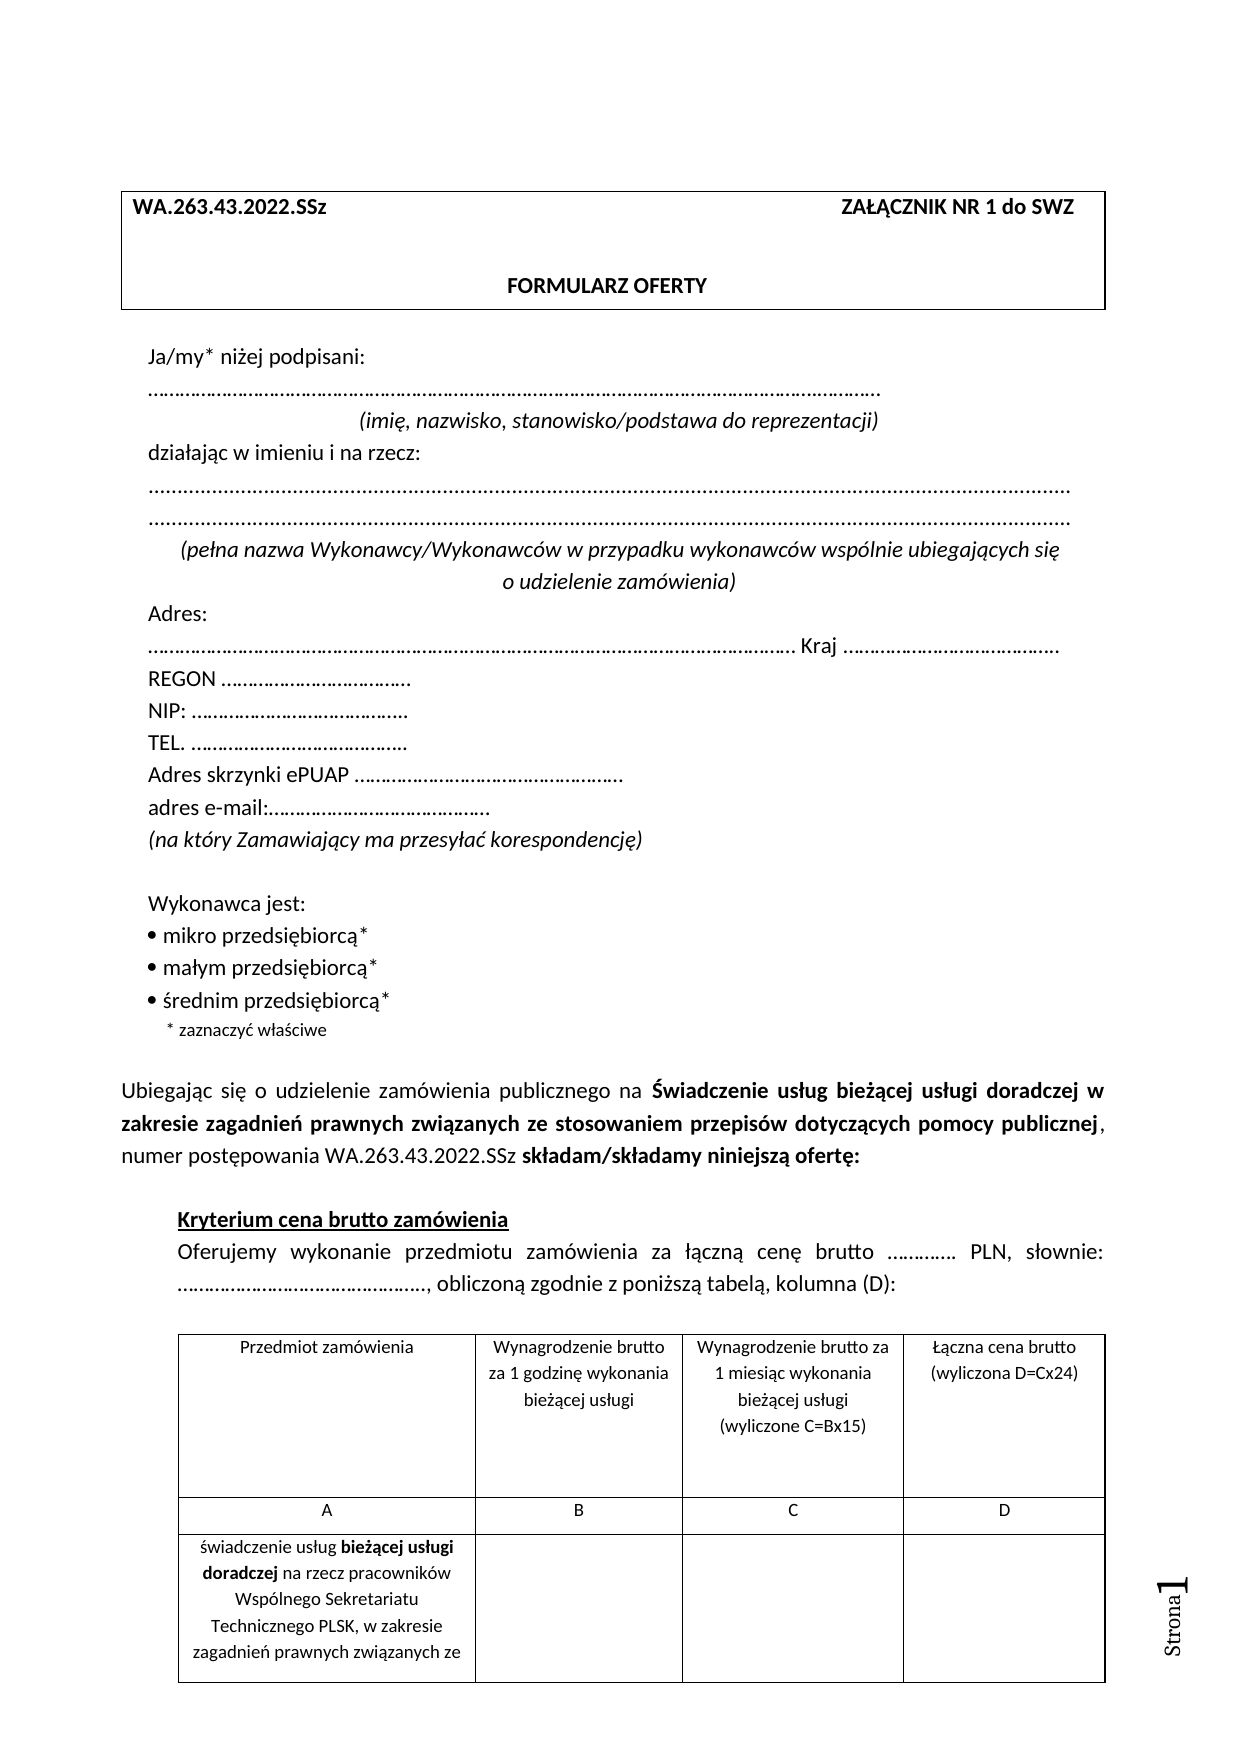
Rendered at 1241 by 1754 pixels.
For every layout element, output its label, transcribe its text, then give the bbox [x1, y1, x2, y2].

table_header Wynagrodzenie brutto za 1 miesiąc wykonania bieżącej usługi (wyliczone C=Bx15) [683, 1335, 903, 1497]
table_header Przedmiot zamówienia [179, 1335, 475, 1497]
table_cell [476, 1535, 682, 1682]
table_cell B [476, 1498, 682, 1534]
text o udzielenie zamówienia) [154, 567, 1087, 595]
table_cell A [179, 1498, 475, 1534]
table_header WA.263.43.2022.SSz ZAŁĄCZNIK NR 1 do SWZ [122, 192, 1104, 271]
text (na który Zamawiający ma przesyłać korespondencję) [148, 825, 1105, 853]
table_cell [179, 1535, 475, 1682]
text * zaznaczyć właściwe [165, 1018, 1105, 1041]
text średnim przedsiębiorcą* [148, 986, 1105, 1014]
table_header Łączna cena brutto (wyliczona D=Cx24) [904, 1335, 1104, 1497]
text Kryterium cena brutto zamówienia [121, 1205, 1105, 1233]
text Adres: [148, 599, 1105, 627]
text (pełna nazwa Wykonawcy/Wykonawców w przypadku wykonawców wspólnie ubiegających się [154, 535, 1087, 563]
text Wykonawca jest: [148, 889, 1105, 917]
text adres e-mail:…………………………………… [148, 793, 1105, 821]
table_cell C [683, 1498, 903, 1534]
text ................................................................................................................................................................ [148, 471, 1105, 499]
table_cell [904, 1535, 1104, 1682]
text mikro przedsiębiorcą* [148, 921, 1105, 949]
text Ubiegając się o udzielenie zamówienia publicznego na Świadczenie usług bieżącej usługi doradczej w zakresie zagadnień prawnych związanych ze stosowaniem przepisów dotyczących pomocy publicznej, numer postępowania WA.263.43.2022.SSz składam/składamy niniejszą ofertę: [121, 1076, 1105, 1169]
table_cell FORMULARZ OFERTY [122, 271, 1104, 309]
text REGON ……………………………… [148, 664, 1105, 692]
text TEL. ………………………………….. [148, 728, 1105, 756]
text ................................................................................................................................................................ [148, 503, 1105, 531]
text ……………………………………………………………………………………………………………….………… [148, 374, 1105, 402]
table_cell [683, 1535, 903, 1682]
table_header Wynagrodzenie brutto za 1 godzinę wykonania bieżącej usługi [476, 1335, 682, 1497]
text działając w imieniu i na rzecz: [148, 438, 1105, 467]
table_cell D [904, 1498, 1104, 1534]
text …………………………………………………………………………………………………………… Kraj ………………………………….. [148, 632, 1089, 660]
text małym przedsiębiorcą* [148, 953, 1105, 982]
text Oferujemy wykonanie przedmiotu zamówienia za łączną cenę brutto …………. PLN, słownie: ……………………………………….., obliczoną zgodnie z poniższą tabelą, kolumna (D): [177, 1237, 1105, 1298]
text (imię, nazwisko, stanowisko/podstawa do reprezentacji) [199, 406, 1041, 434]
text Ja/my* niżej podpisani: [148, 342, 1105, 370]
text NIP: ………………………………….. [148, 696, 1105, 724]
text Adres skrzynki ePUAP …………………………………………… [148, 760, 1105, 788]
